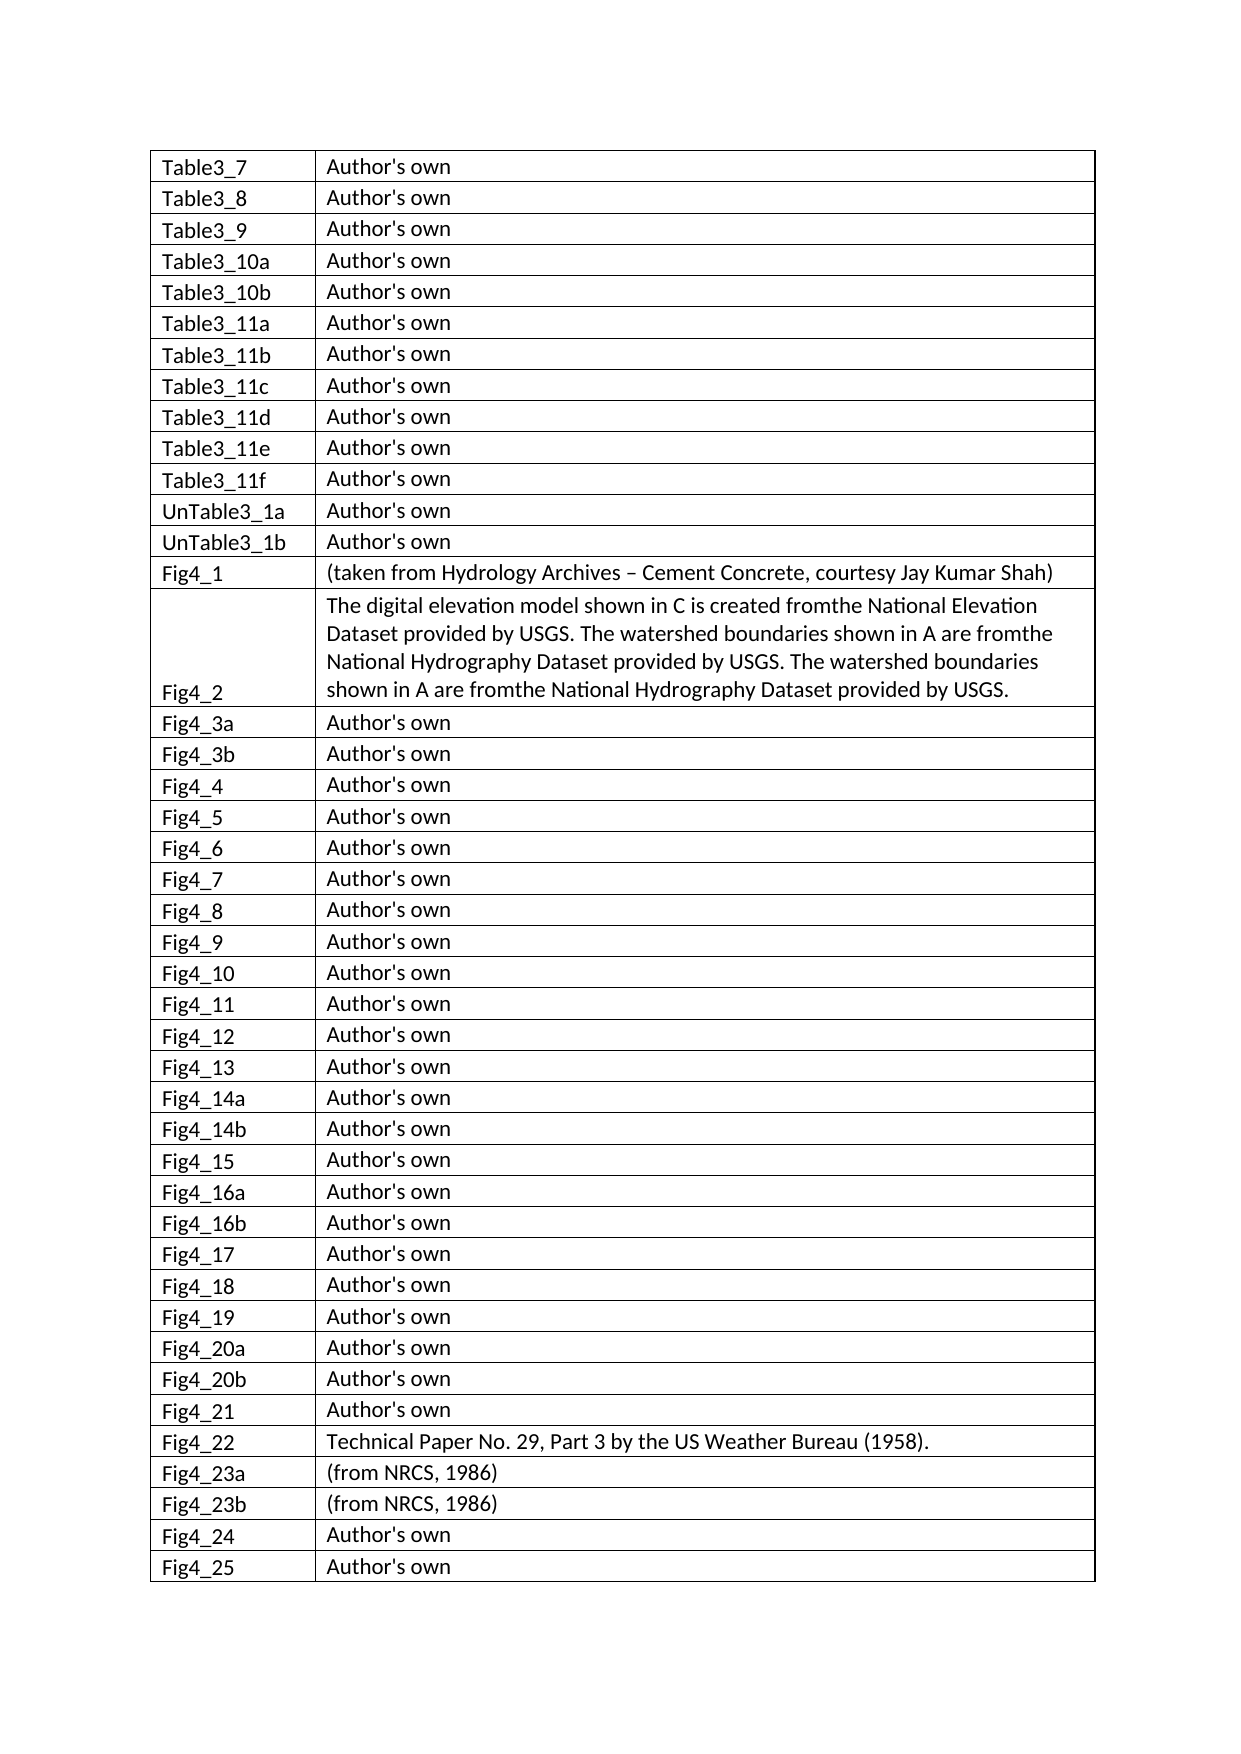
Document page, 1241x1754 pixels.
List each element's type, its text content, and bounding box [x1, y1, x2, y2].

table_cell Author's own [316, 895, 1094, 925]
table_cell Author's own [316, 432, 1094, 462]
table_cell Fig4_9 [151, 926, 315, 956]
table_cell Author's own [316, 1238, 1094, 1268]
table_cell Table3_10a [151, 245, 315, 275]
table_cell Fig4_3b [151, 738, 315, 768]
table_cell Author's own [316, 738, 1094, 768]
table_cell Author's own [316, 832, 1094, 862]
table_cell Author's own [316, 307, 1094, 337]
table_cell Fig4_12 [151, 1020, 315, 1050]
table_cell Author's own [316, 1301, 1094, 1331]
table_cell Fig4_11 [151, 988, 315, 1018]
table_cell Author's own [316, 526, 1094, 556]
table_cell Fig4_20a [151, 1332, 315, 1362]
table_cell Author's own [316, 1145, 1094, 1175]
table_cell Author's own [316, 339, 1094, 369]
table_cell Fig4_23b [151, 1488, 315, 1518]
table_cell Author's own [316, 1395, 1094, 1425]
table_cell Author's own [316, 1051, 1094, 1081]
table_cell Table3_11a [151, 307, 315, 337]
table_cell Author's own [316, 401, 1094, 431]
table_cell Author's own [316, 182, 1094, 212]
table_cell Fig4_5 [151, 801, 315, 831]
table_cell UnTable3_1a [151, 495, 315, 525]
table_cell Fig4_2 [151, 589, 315, 706]
table_cell The digital elevation model shown in C is created fromthe National Elevation Dataset provided by USGS. The watershed boundaries shown in A are fromthe National Hydrography Dataset provided by USGS. The watershed boundaries shown in A are fromthe National Hydrography Dataset provided by USGS. [316, 589, 1094, 706]
table_cell Author's own [316, 276, 1094, 306]
table_cell Table3_7 [151, 151, 315, 181]
table_cell Fig4_4 [151, 770, 315, 800]
table_cell Fig4_21 [151, 1395, 315, 1425]
table_cell Table3_11e [151, 432, 315, 462]
table_cell Author's own [316, 926, 1094, 956]
table_cell Fig4_3a [151, 707, 315, 737]
table_cell Fig4_6 [151, 832, 315, 862]
table_cell (taken from Hydrology Archives – Cement Concrete, courtesy Jay Kumar Shah) [316, 557, 1094, 587]
table_cell Fig4_14b [151, 1113, 315, 1143]
table_cell Author's own [316, 770, 1094, 800]
table_cell Table3_11d [151, 401, 315, 431]
table_cell Author's own [316, 1520, 1094, 1550]
table_cell Author's own [316, 151, 1094, 181]
table_cell Fig4_18 [151, 1270, 315, 1300]
table_cell Fig4_22 [151, 1426, 315, 1456]
table_cell Author's own [316, 1082, 1094, 1112]
table_cell Fig4_14a [151, 1082, 315, 1112]
table_cell Author's own [316, 707, 1094, 737]
table_cell (from NRCS, 1986) [316, 1488, 1094, 1518]
table_cell Author's own [316, 370, 1094, 400]
table_cell Fig4_16a [151, 1176, 315, 1206]
table_cell Fig4_24 [151, 1520, 315, 1550]
table_cell Table3_9 [151, 214, 315, 244]
table_cell Author's own [316, 801, 1094, 831]
table_cell Technical Paper No. 29, Part 3 by the US Weather Bureau (1958). [316, 1426, 1094, 1456]
table_cell Table3_8 [151, 182, 315, 212]
table_cell Fig4_15 [151, 1145, 315, 1175]
table_cell Table3_11c [151, 370, 315, 400]
table_cell Author's own [316, 214, 1094, 244]
table_cell Author's own [316, 1363, 1094, 1393]
table_cell Author's own [316, 1332, 1094, 1362]
table_cell Author's own [316, 1113, 1094, 1143]
table_cell Fig4_20b [151, 1363, 315, 1393]
table_cell Fig4_16b [151, 1207, 315, 1237]
table_cell Author's own [316, 863, 1094, 893]
table_cell Author's own [316, 464, 1094, 494]
table_cell Fig4_17 [151, 1238, 315, 1268]
table_cell Fig4_10 [151, 957, 315, 987]
table_cell Fig4_1 [151, 557, 315, 587]
table_cell Table3_11b [151, 339, 315, 369]
table_cell Author's own [316, 245, 1094, 275]
table_cell Author's own [316, 1020, 1094, 1050]
table_cell Author's own [316, 1270, 1094, 1300]
table_cell Fig4_7 [151, 863, 315, 893]
table_cell Author's own [316, 988, 1094, 1018]
table_cell (from NRCS, 1986) [316, 1457, 1094, 1487]
table_cell Fig4_19 [151, 1301, 315, 1331]
table_cell Fig4_13 [151, 1051, 315, 1081]
table_cell Table3_11f [151, 464, 315, 494]
table_cell UnTable3_1b [151, 526, 315, 556]
table_cell Table3_10b [151, 276, 315, 306]
table_cell Author's own [316, 495, 1094, 525]
table_cell Fig4_25 [151, 1551, 315, 1581]
table_cell Author's own [316, 957, 1094, 987]
table_cell Author's own [316, 1176, 1094, 1206]
table_cell Author's own [316, 1207, 1094, 1237]
table_cell Author's own [316, 1551, 1094, 1581]
table_cell Fig4_23a [151, 1457, 315, 1487]
table_cell Fig4_8 [151, 895, 315, 925]
